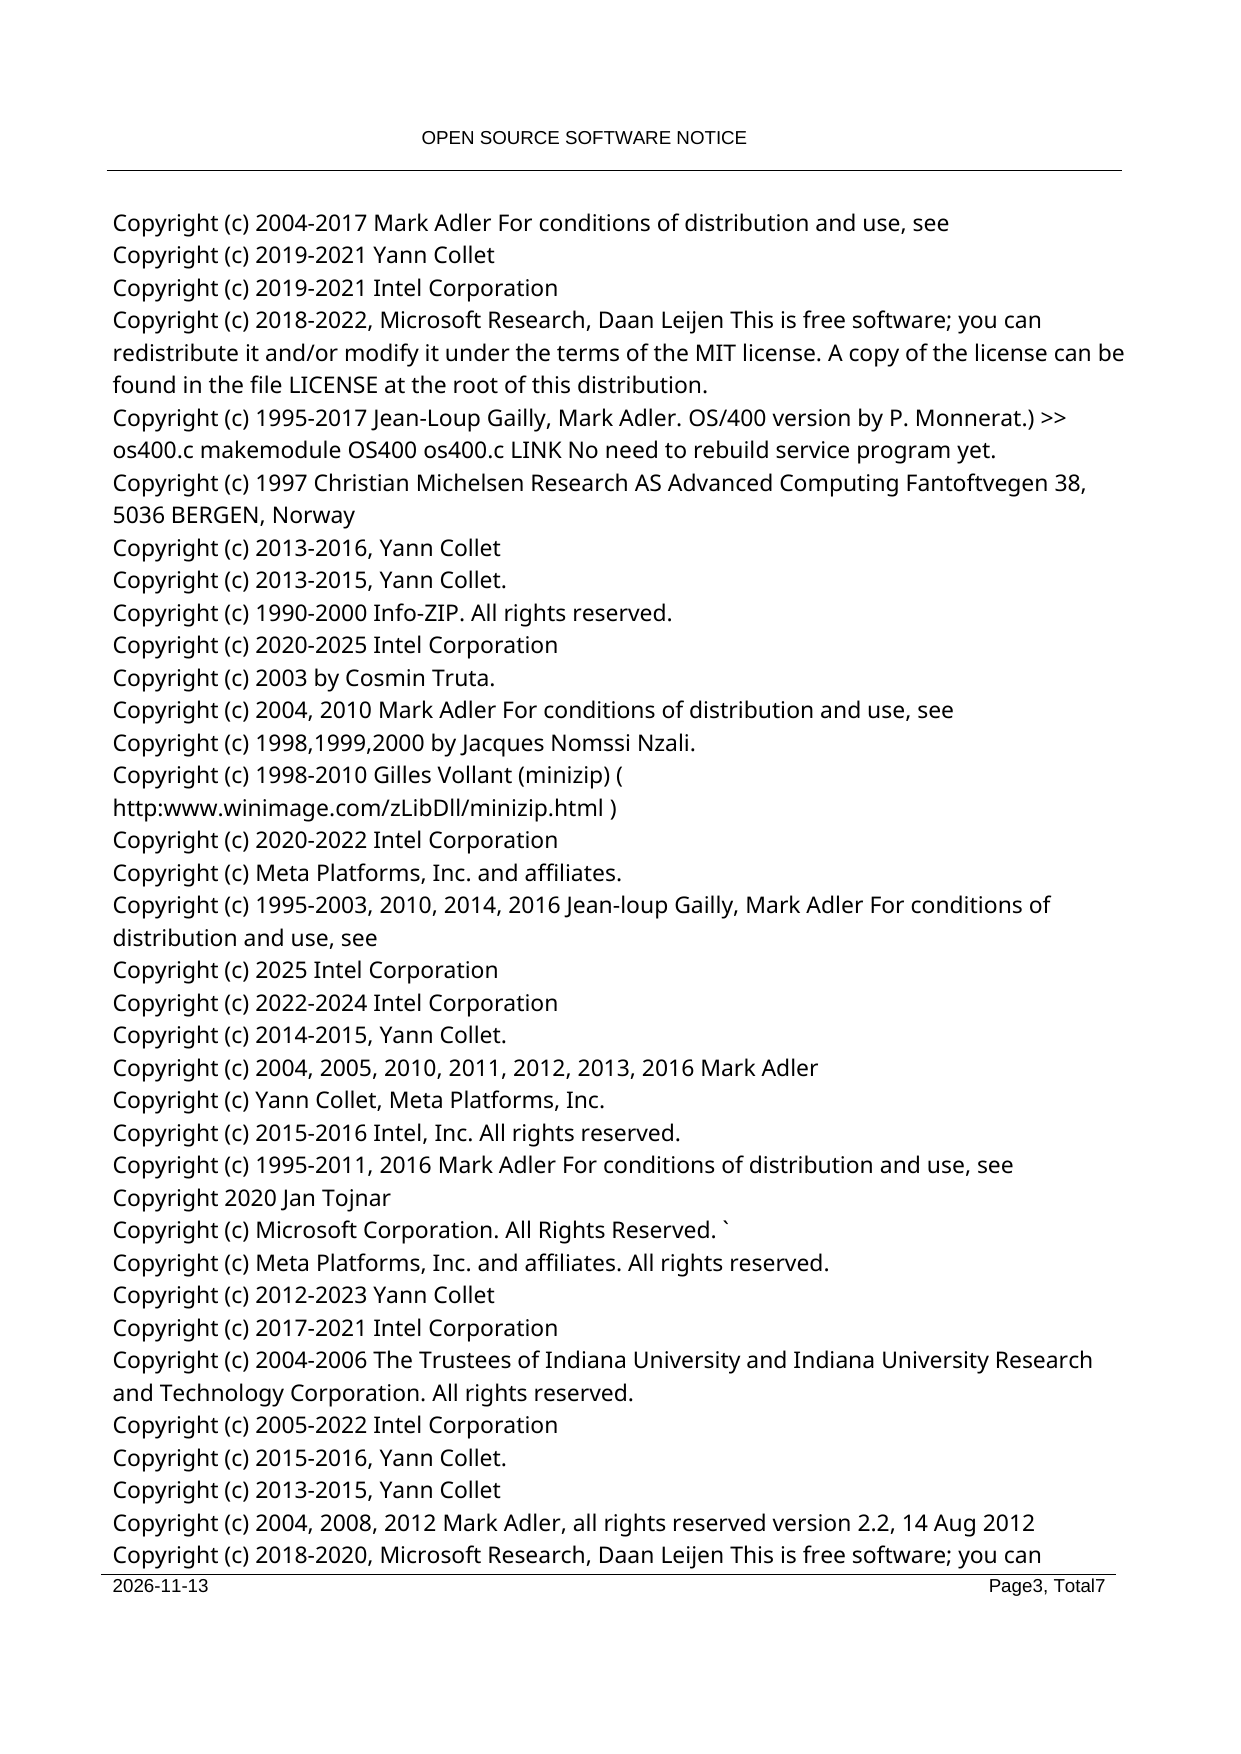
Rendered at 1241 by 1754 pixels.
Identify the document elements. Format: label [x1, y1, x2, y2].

text [112, 206, 1128, 1571]
